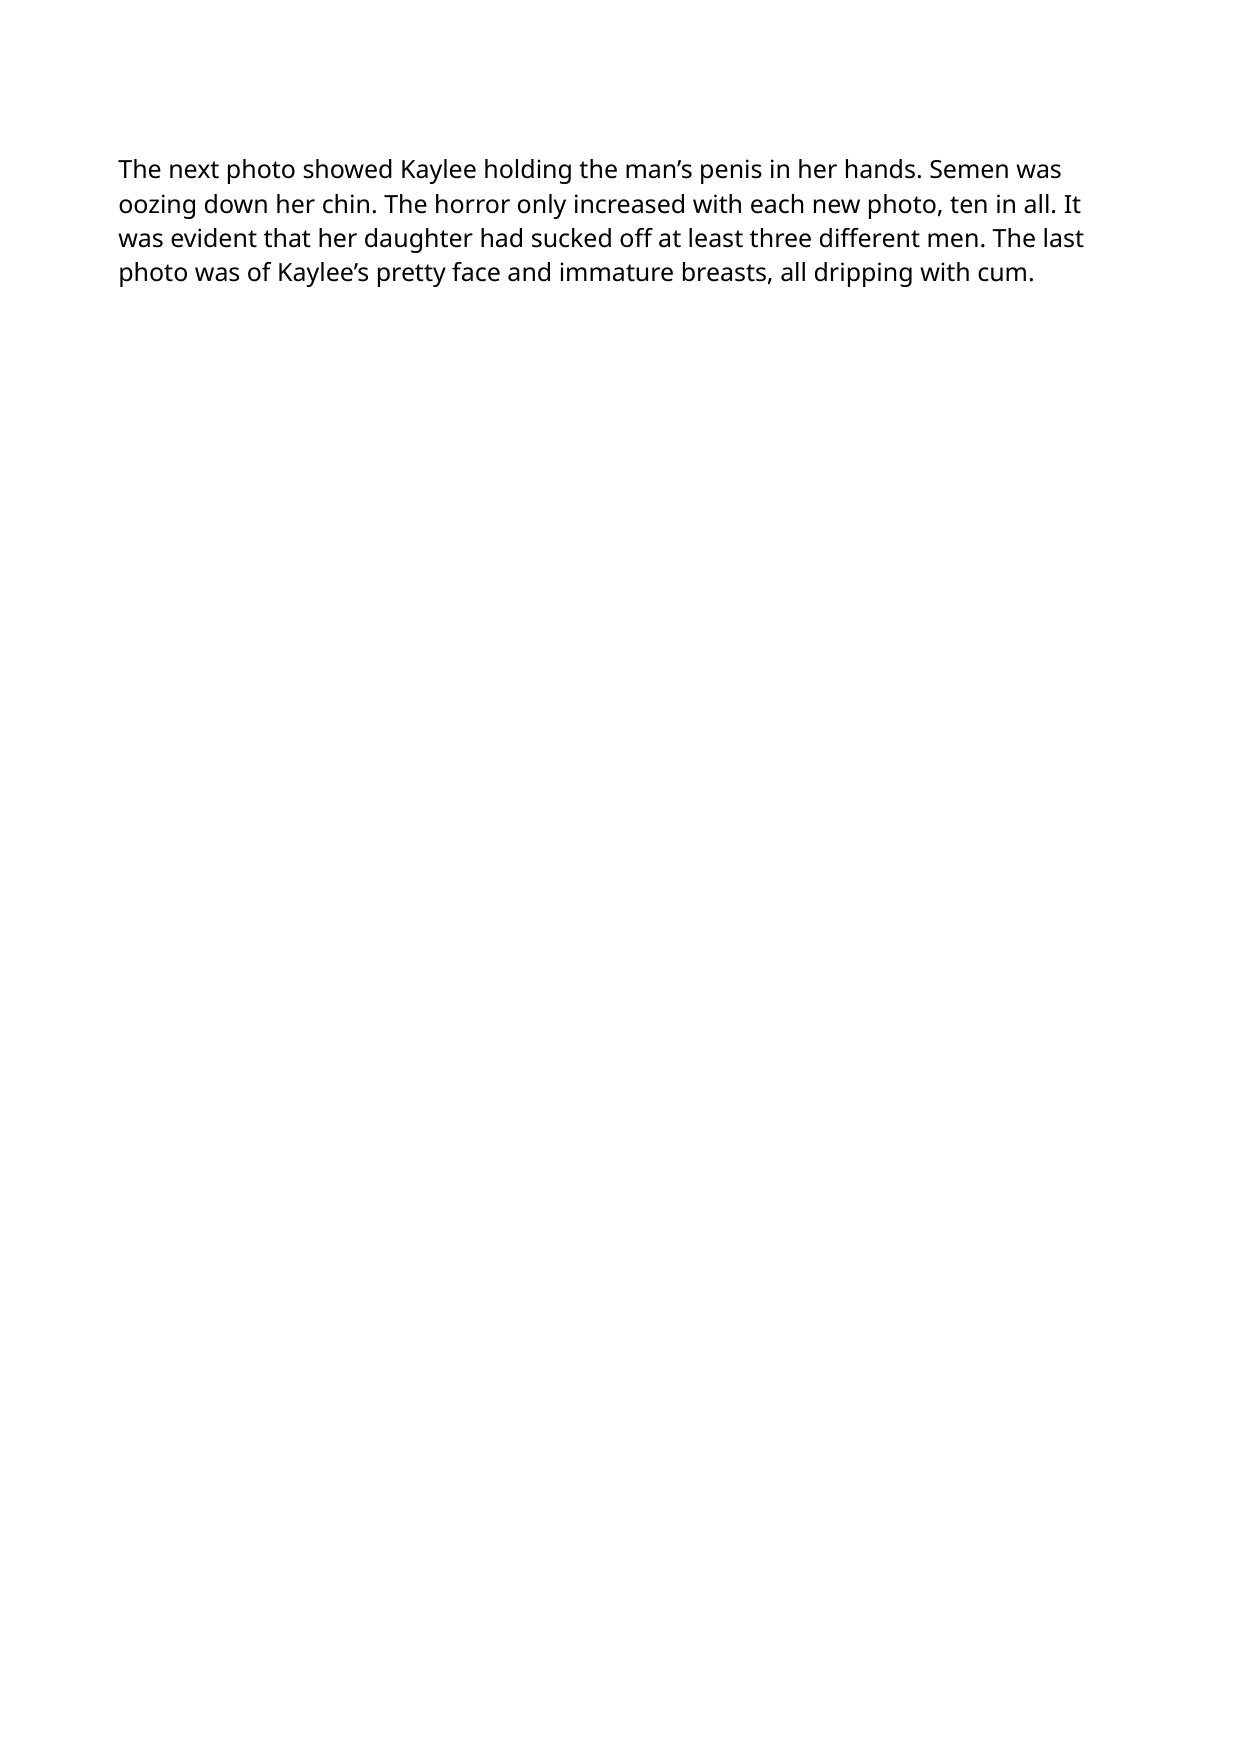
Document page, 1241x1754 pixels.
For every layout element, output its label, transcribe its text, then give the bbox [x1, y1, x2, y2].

text The next photo showed Kaylee holding the man’s penis in her hands. Semen was oozing down her chin. The horror only increased with each new photo, ten in all. It was evident that her daughter had sucked off at least three different men. The last photo was of Kaylee’s pretty face and immature breasts, all dripping with cum. [118, 152, 1122, 288]
